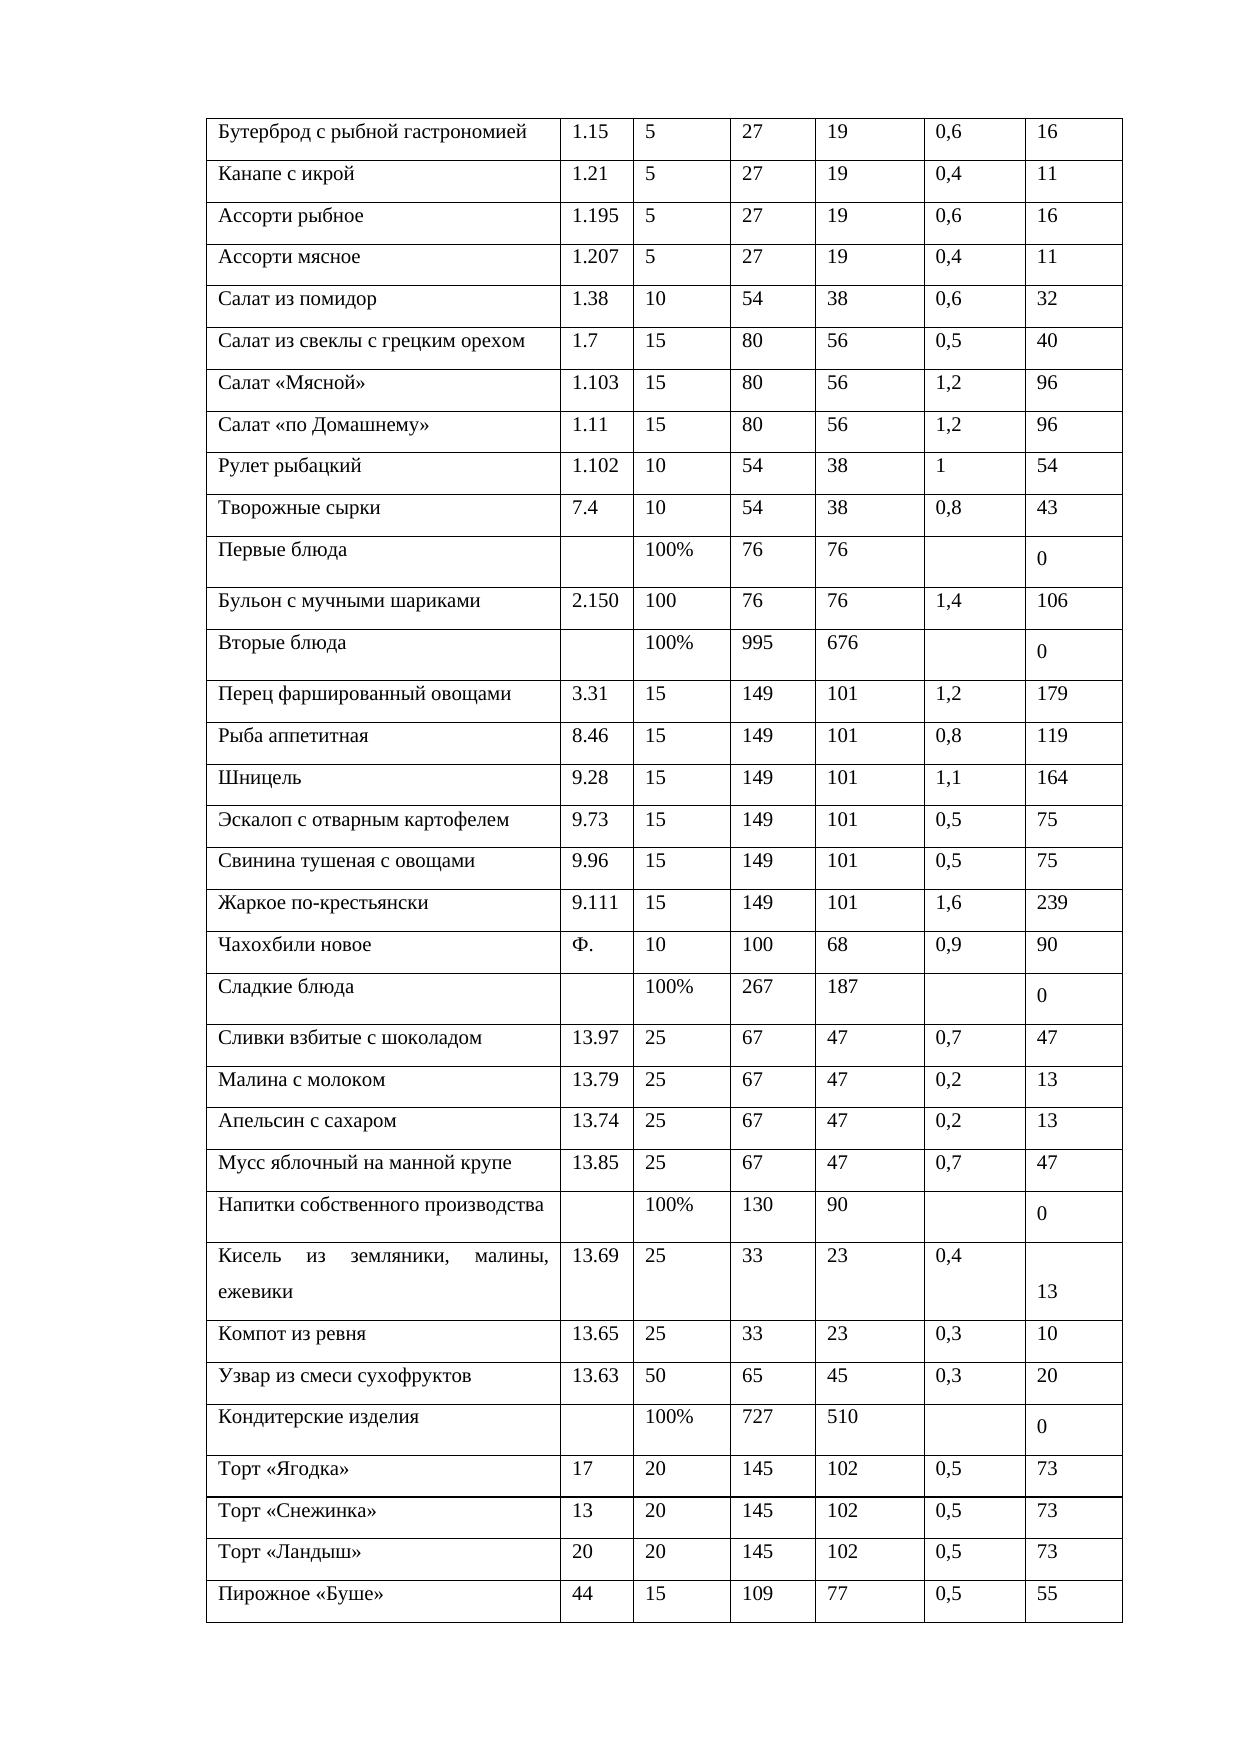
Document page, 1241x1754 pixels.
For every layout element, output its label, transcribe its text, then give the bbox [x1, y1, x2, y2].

table_cell 10 [634, 286, 730, 327]
table_cell 68 [816, 932, 924, 972]
table_cell 1,2 [925, 412, 1025, 452]
table_cell Салат «по Домашнему» [207, 412, 560, 452]
table_cell 0 [1026, 974, 1122, 1024]
table_cell Напитки собственного производства [207, 1192, 560, 1242]
table_cell 33 [731, 1321, 815, 1362]
table_cell 101 [816, 890, 924, 931]
table_cell 15 [634, 848, 730, 889]
table_cell [561, 630, 633, 680]
table_cell 13.63 [561, 1363, 633, 1403]
table_cell 75 [1026, 806, 1122, 847]
table_cell 5 [634, 245, 730, 285]
table_cell 50 [634, 1363, 730, 1403]
table_cell 13.79 [561, 1067, 633, 1107]
table_cell 76 [816, 537, 924, 587]
table_cell Канапе с икрой [207, 161, 560, 202]
table_cell 10 [1026, 1321, 1122, 1362]
table_cell 102 [816, 1539, 924, 1580]
table_cell Ф. [561, 932, 633, 972]
table_cell 11 [1026, 245, 1122, 285]
table_cell 0,5 [925, 848, 1025, 889]
table_cell Кондитерские изделия [207, 1405, 560, 1455]
table_cell Эскалоп с отварным картофелем [207, 806, 560, 847]
table_cell 13.65 [561, 1321, 633, 1362]
table_cell 13 [1026, 1108, 1122, 1149]
table_cell 239 [1026, 890, 1122, 931]
table_cell 54 [1026, 453, 1122, 494]
table_cell 80 [731, 370, 815, 411]
table_cell 0,5 [925, 1581, 1025, 1622]
table_cell 25 [634, 1025, 730, 1066]
table_cell 0,4 [925, 161, 1025, 202]
table_cell 38 [816, 286, 924, 327]
table_cell 130 [731, 1192, 815, 1242]
table_cell 80 [731, 412, 815, 452]
table_cell 15 [634, 723, 730, 764]
table_cell 19 [816, 203, 924, 243]
table_cell 96 [1026, 370, 1122, 411]
table_cell 1,2 [925, 681, 1025, 722]
table_cell 0,3 [925, 1321, 1025, 1362]
table_cell 15 [634, 765, 730, 805]
table_cell 47 [1026, 1150, 1122, 1191]
table_cell 15 [634, 806, 730, 847]
table_cell 15 [634, 328, 730, 369]
table_cell 0,6 [925, 119, 1025, 160]
table_cell 0,7 [925, 1150, 1025, 1191]
table_cell Салат из помидор [207, 286, 560, 327]
table_cell Узвар из смеси сухофруктов [207, 1363, 560, 1403]
table_cell 100% [634, 1192, 730, 1242]
table_cell [561, 1192, 633, 1242]
table_cell Перец фаршированный овощами [207, 681, 560, 722]
table_cell 100% [634, 1405, 730, 1455]
table_cell 1,2 [925, 370, 1025, 411]
table_cell Рыба аппетитная [207, 723, 560, 764]
table_cell 20 [634, 1539, 730, 1580]
table_cell 54 [731, 453, 815, 494]
table_cell 149 [731, 890, 815, 931]
table_cell [561, 537, 633, 587]
table_cell 727 [731, 1405, 815, 1455]
table_cell 13 [1026, 1067, 1122, 1107]
table_cell 43 [1026, 495, 1122, 536]
table_cell 25 [634, 1321, 730, 1362]
table_cell 0,8 [925, 723, 1025, 764]
table_cell 102 [816, 1456, 924, 1496]
table_cell 3.31 [561, 681, 633, 722]
table_cell 67 [731, 1025, 815, 1066]
table_cell 0,9 [925, 932, 1025, 972]
table_cell 13.74 [561, 1108, 633, 1149]
table_cell Творожные сырки [207, 495, 560, 536]
table_cell 0,5 [925, 1456, 1025, 1496]
table_cell 9.111 [561, 890, 633, 931]
table_cell 149 [731, 806, 815, 847]
table_cell 25 [634, 1108, 730, 1149]
table_cell 100% [634, 630, 730, 680]
table_cell Свинина тушеная с овощами [207, 848, 560, 889]
table_cell Салат «Мясной» [207, 370, 560, 411]
table_cell Бульон с мучными шариками [207, 588, 560, 629]
table_cell 56 [816, 412, 924, 452]
table_cell Бутерброд с рыбной гастрономией [207, 119, 560, 160]
table_cell 23 [816, 1243, 924, 1320]
table_cell 90 [816, 1192, 924, 1242]
table_cell 0 [1026, 630, 1122, 680]
table_cell 13 [1026, 1243, 1122, 1320]
table_cell 16 [1026, 119, 1122, 160]
table_cell 0,5 [925, 806, 1025, 847]
table_cell Чахохбили новое [207, 932, 560, 972]
table_cell 90 [1026, 932, 1122, 972]
table_cell 1.7 [561, 328, 633, 369]
table_cell [925, 630, 1025, 680]
table_cell 0,4 [925, 1243, 1025, 1320]
table_cell 149 [731, 848, 815, 889]
table_cell 96 [1026, 412, 1122, 452]
table_cell 32 [1026, 286, 1122, 327]
table_cell 145 [731, 1498, 815, 1538]
table_cell 38 [816, 453, 924, 494]
table_cell 0,5 [925, 1539, 1025, 1580]
table_cell 19 [816, 161, 924, 202]
table_cell 0,5 [925, 1498, 1025, 1538]
table_cell 0,4 [925, 245, 1025, 285]
table_cell 5 [634, 119, 730, 160]
table_cell 145 [731, 1539, 815, 1580]
table_cell 23 [816, 1321, 924, 1362]
table_cell 19 [816, 119, 924, 160]
table_cell 164 [1026, 765, 1122, 805]
table_cell 13.69 [561, 1243, 633, 1320]
table_cell 1.38 [561, 286, 633, 327]
table_cell 55 [1026, 1581, 1122, 1622]
table_cell 100% [634, 974, 730, 1024]
table_cell 0,5 [925, 328, 1025, 369]
table_cell 102 [816, 1498, 924, 1538]
table_cell 11 [1026, 161, 1122, 202]
table_cell 75 [1026, 848, 1122, 889]
table_cell Шницель [207, 765, 560, 805]
table_cell 47 [816, 1067, 924, 1107]
table_cell 1.102 [561, 453, 633, 494]
table_cell 7.4 [561, 495, 633, 536]
table_cell Салат из свеклы с грецким орехом [207, 328, 560, 369]
table_cell 54 [731, 286, 815, 327]
table_cell 100 [731, 932, 815, 972]
table_cell [925, 974, 1025, 1024]
table_cell 56 [816, 328, 924, 369]
table_cell 44 [561, 1581, 633, 1622]
table_cell 100% [634, 537, 730, 587]
table_cell 20 [634, 1456, 730, 1496]
table_cell 15 [634, 1581, 730, 1622]
table_cell 15 [634, 412, 730, 452]
table_cell 1,6 [925, 890, 1025, 931]
table_cell [561, 974, 633, 1024]
table_cell 73 [1026, 1498, 1122, 1538]
table_cell Ассорти рыбное [207, 203, 560, 243]
table_cell 25 [634, 1243, 730, 1320]
table_cell Мусс яблочный на манной крупе [207, 1150, 560, 1191]
table_cell Первые блюда [207, 537, 560, 587]
table_cell 47 [816, 1025, 924, 1066]
table_cell 101 [816, 681, 924, 722]
table_cell 5 [634, 161, 730, 202]
table_cell 77 [816, 1581, 924, 1622]
table_cell 9.96 [561, 848, 633, 889]
table_cell 27 [731, 203, 815, 243]
table_cell 80 [731, 328, 815, 369]
table_cell 101 [816, 848, 924, 889]
table_cell 76 [731, 588, 815, 629]
table_cell 0,2 [925, 1067, 1025, 1107]
table_cell 13.97 [561, 1025, 633, 1066]
table_cell Сливки взбитые с шоколадом [207, 1025, 560, 1066]
table_cell Вторые блюда [207, 630, 560, 680]
table_cell 17 [561, 1456, 633, 1496]
table_cell Кисель из земляники, малины, ежевики [207, 1243, 560, 1320]
table_cell Сладкие блюда [207, 974, 560, 1024]
table_cell [925, 537, 1025, 587]
table_cell 676 [816, 630, 924, 680]
table_cell 10 [634, 932, 730, 972]
table_cell Торт «Снежинка» [207, 1498, 560, 1538]
table_cell 2.150 [561, 588, 633, 629]
table_cell 15 [634, 890, 730, 931]
table_cell 101 [816, 806, 924, 847]
table_cell 67 [731, 1108, 815, 1149]
table_cell 10 [634, 495, 730, 536]
table_cell Апельсин с сахаром [207, 1108, 560, 1149]
table_cell 1,1 [925, 765, 1025, 805]
table_cell [561, 1405, 633, 1455]
table_cell 47 [816, 1150, 924, 1191]
table_cell 179 [1026, 681, 1122, 722]
table_cell 0,8 [925, 495, 1025, 536]
table_cell 27 [731, 245, 815, 285]
table_cell 27 [731, 119, 815, 160]
table_cell [925, 1405, 1025, 1455]
table_cell Компот из ревня [207, 1321, 560, 1362]
table_cell 0 [1026, 1192, 1122, 1242]
table_cell 267 [731, 974, 815, 1024]
table_cell 149 [731, 765, 815, 805]
table_cell Пирожное «Буше» [207, 1581, 560, 1622]
table_cell 1.21 [561, 161, 633, 202]
table_cell 0,3 [925, 1363, 1025, 1403]
table_cell 995 [731, 630, 815, 680]
table_cell 145 [731, 1456, 815, 1496]
table_cell 20 [634, 1498, 730, 1538]
table_cell 25 [634, 1067, 730, 1107]
table_cell 9.73 [561, 806, 633, 847]
table_cell Ассорти мясное [207, 245, 560, 285]
table_cell 47 [816, 1108, 924, 1149]
table_cell 47 [1026, 1025, 1122, 1066]
table_cell 5 [634, 203, 730, 243]
table_cell 9.28 [561, 765, 633, 805]
table_cell 0,6 [925, 203, 1025, 243]
table_cell 38 [816, 495, 924, 536]
table_cell 19 [816, 245, 924, 285]
table_cell 0 [1026, 1405, 1122, 1455]
table_cell 109 [731, 1581, 815, 1622]
table_cell 1.207 [561, 245, 633, 285]
table_cell 13.85 [561, 1150, 633, 1191]
table_cell 1.103 [561, 370, 633, 411]
table_cell 76 [816, 588, 924, 629]
table_cell 76 [731, 537, 815, 587]
table_cell Малина с молоком [207, 1067, 560, 1107]
table_cell 101 [816, 723, 924, 764]
table_cell 25 [634, 1150, 730, 1191]
table_cell 16 [1026, 203, 1122, 243]
table_cell 1 [925, 453, 1025, 494]
table_cell 33 [731, 1243, 815, 1320]
table_cell 1.195 [561, 203, 633, 243]
table_cell 27 [731, 161, 815, 202]
table_cell 101 [816, 765, 924, 805]
table_cell 15 [634, 681, 730, 722]
table_cell 0,7 [925, 1025, 1025, 1066]
table_cell 56 [816, 370, 924, 411]
table_cell 67 [731, 1067, 815, 1107]
table_cell 20 [1026, 1363, 1122, 1403]
table_cell 45 [816, 1363, 924, 1403]
table_cell 73 [1026, 1539, 1122, 1580]
table_cell [925, 1192, 1025, 1242]
table_cell 149 [731, 723, 815, 764]
table_cell 13 [561, 1498, 633, 1538]
table_cell Жаркое по-крестьянски [207, 890, 560, 931]
table_cell 1.15 [561, 119, 633, 160]
table_cell 65 [731, 1363, 815, 1403]
table_cell 10 [634, 453, 730, 494]
table_cell 73 [1026, 1456, 1122, 1496]
table_cell 8.46 [561, 723, 633, 764]
table_cell 54 [731, 495, 815, 536]
table_cell 1,4 [925, 588, 1025, 629]
table_cell Торт «Ягодка» [207, 1456, 560, 1496]
table_cell 20 [561, 1539, 633, 1580]
table_cell 1.11 [561, 412, 633, 452]
table_cell 100 [634, 588, 730, 629]
table_cell 106 [1026, 588, 1122, 629]
table_cell Торт «Ландыш» [207, 1539, 560, 1580]
table_cell 0 [1026, 537, 1122, 587]
table_cell 15 [634, 370, 730, 411]
table_cell 510 [816, 1405, 924, 1455]
table_cell 187 [816, 974, 924, 1024]
table_cell Рулет рыбацкий [207, 453, 560, 494]
table_cell 67 [731, 1150, 815, 1191]
table_cell 40 [1026, 328, 1122, 369]
table_cell 0,2 [925, 1108, 1025, 1149]
table_cell 149 [731, 681, 815, 722]
table_cell 0,6 [925, 286, 1025, 327]
table_cell 119 [1026, 723, 1122, 764]
